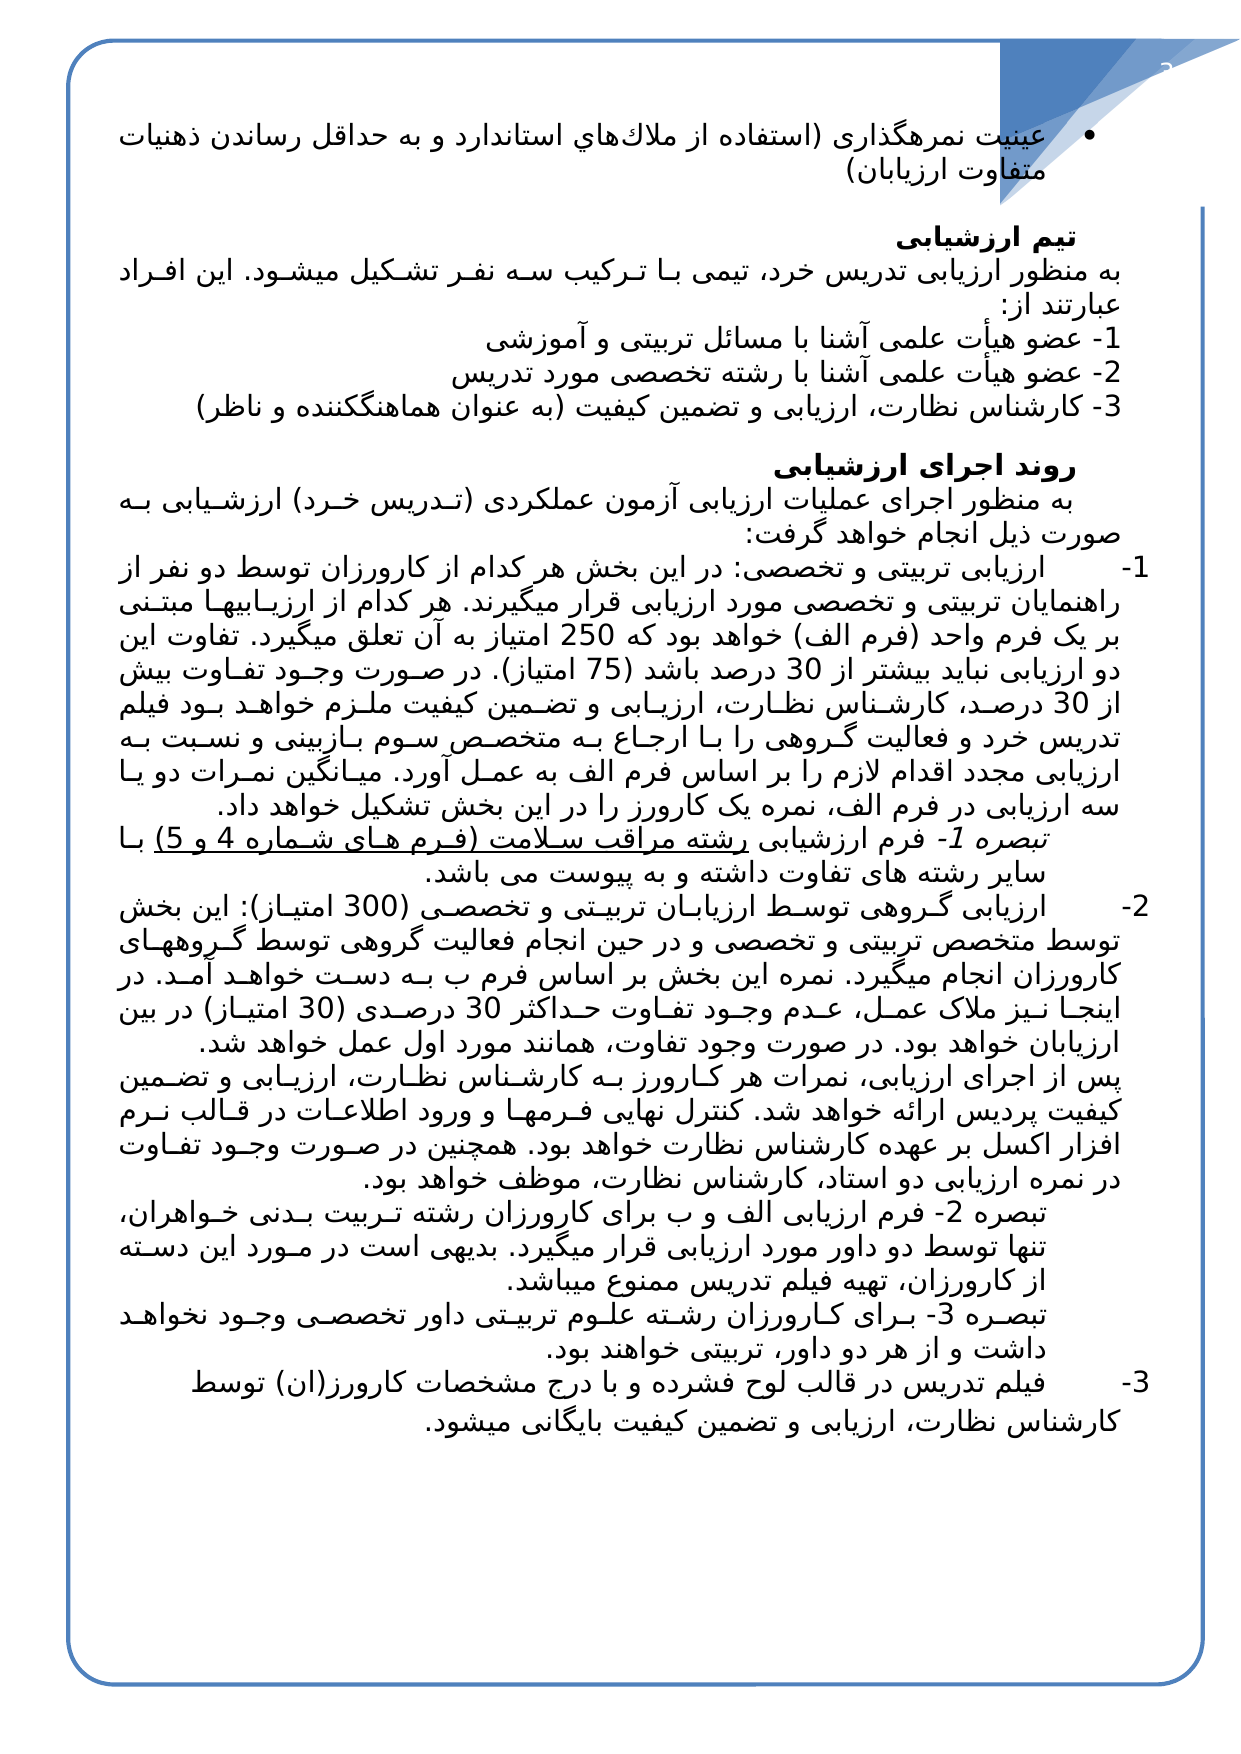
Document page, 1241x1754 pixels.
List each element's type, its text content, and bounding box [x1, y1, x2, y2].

text 2- عضو هیأت علمی آشنا با رشته تخصصی مورد تدریس [118, 355, 1122, 389]
list عينيت نمرهگذاری (استفاده از ملاك‌هاي استاندارد و به حداقل رساندن ذهنيات متفاوت ارزيابان) [118, 118, 1084, 186]
list تبصره 2- فرم ارزیابی الف و ب برای کارورزان رشته تربیت بدنی خواهران، تنها توسط دو داور مورد ارزیابی قرار میگیرد. بدیهی است در مورد این دسته از کارورزان، تهیه فیلم تدریس ممنوع میباشد. [118, 1195, 1047, 1297]
text تیم ارزشیابی [118, 219, 1123, 253]
list ارزیابی گروهی توسط ارزیابان تربیتی و تخصصی (300 امتیاز): این بخش توسط متخصص تربیتی و تخصصی و در حین انجام فعالیت گروهی توسط گروههای کارورزان انجام میگیرد. نمره این بخش بر اساس فرم ب به دست خواهد آمد. در اینجا نیز ملاک عمل، عدم وجود تفاوت حداکثر 30 درصدی (30 امتیاز) در بین ارزیابان خواهد بود. در صورت وجود تفاوت، همانند مورد اول عمل خواهد شد. [118, 890, 1121, 1059]
list تبصره 1- فرم ارزشیابی رشته مراقب سلامت (فرم های شماره 4 و 5) با سایر رشته های تفاوت داشته و به پیوست می باشد. [118, 822, 1047, 890]
text 3- کارشناس نظارت، ارزیابی و تضمین کیفیت (به عنوان هماهنگکننده و ناظر) [118, 389, 1122, 423]
text به منظور اجرای عملیات ارزیابی آزمون عملکردی (تدریس خرد) ارزشیابی به صورت ذیل انجام خواهد گرفت: [118, 482, 1122, 550]
list فیلم تدریس در قالب لوح فشرده و با درج مشخصات کارورز(ان) توسط کارشناس نظارت، ارزیابی و تضمین کیفیت بایگانی میشود. [118, 1365, 1121, 1438]
text روند اجرای ارزشیابی [118, 448, 1123, 482]
picture [1000, 38, 1241, 207]
text پس از اجرای ارزیابی، نمرات هر کارورز به کارشناس نظارت، ارزیابی و تضمین کیفیت پردیس ارائه خواهد شد. کنترل نهایی فرمها و ورود اطلاعات در قالب نرم افزار اکسل بر عهده کارشناس نظارت خواهد بود. همچنین در صورت وجود تفاوت در نمره ارزیابی دو استاد، کارشناس نظارت، موظف خواهد بود. [118, 1059, 1122, 1195]
list تبصره 3- برای کارورزان رشته علوم تربیتی داور تخصصی وجود نخواهد داشت و از هر دو داور، تربیتی خواهند بود. [118, 1297, 1047, 1365]
text 1- عضو هیأت علمی آشنا با مسائل تربیتی و آموزشی [118, 321, 1122, 355]
list ارزیابی تربیتی و تخصصی: در این بخش هر کدام از کارورزان توسط دو نفر از راهنمایان تربیتی و تخصصی مورد ارزیابی قرار میگیرند. هر کدام از ارزیابیها مبتنی بر یک فرم واحد (فرم الف) خواهد بود که 250 امتیاز به آن تعلق میگیرد. تفاوت این دو ارزیابی نباید بیشتر از 30 درصد باشد (75 امتیاز). در صورت وجود تفاوت بیش از 30 درصد، کارشناس نظارت، ارزیابی و تضمین کیفیت ملزم خواهد بود فیلم تدریس خرد و فعالیت گروهی را با ارجاع به متخصص سوم بازبینی و نسبت به ارزیابی مجدد اقدام لازم را بر اساس فرم الف به عمل آورد. میانگین نمرات دو یا سه ارزیابی در فرم الف، نمره یک کارورز را در این بخش تشکیل خواهد داد. [118, 550, 1121, 822]
text به منظور ارزیابی تدریس خرد، تیمی با ترکیب سه نفر تشکیل میشود. این افراد عبارتند از: [118, 253, 1122, 321]
